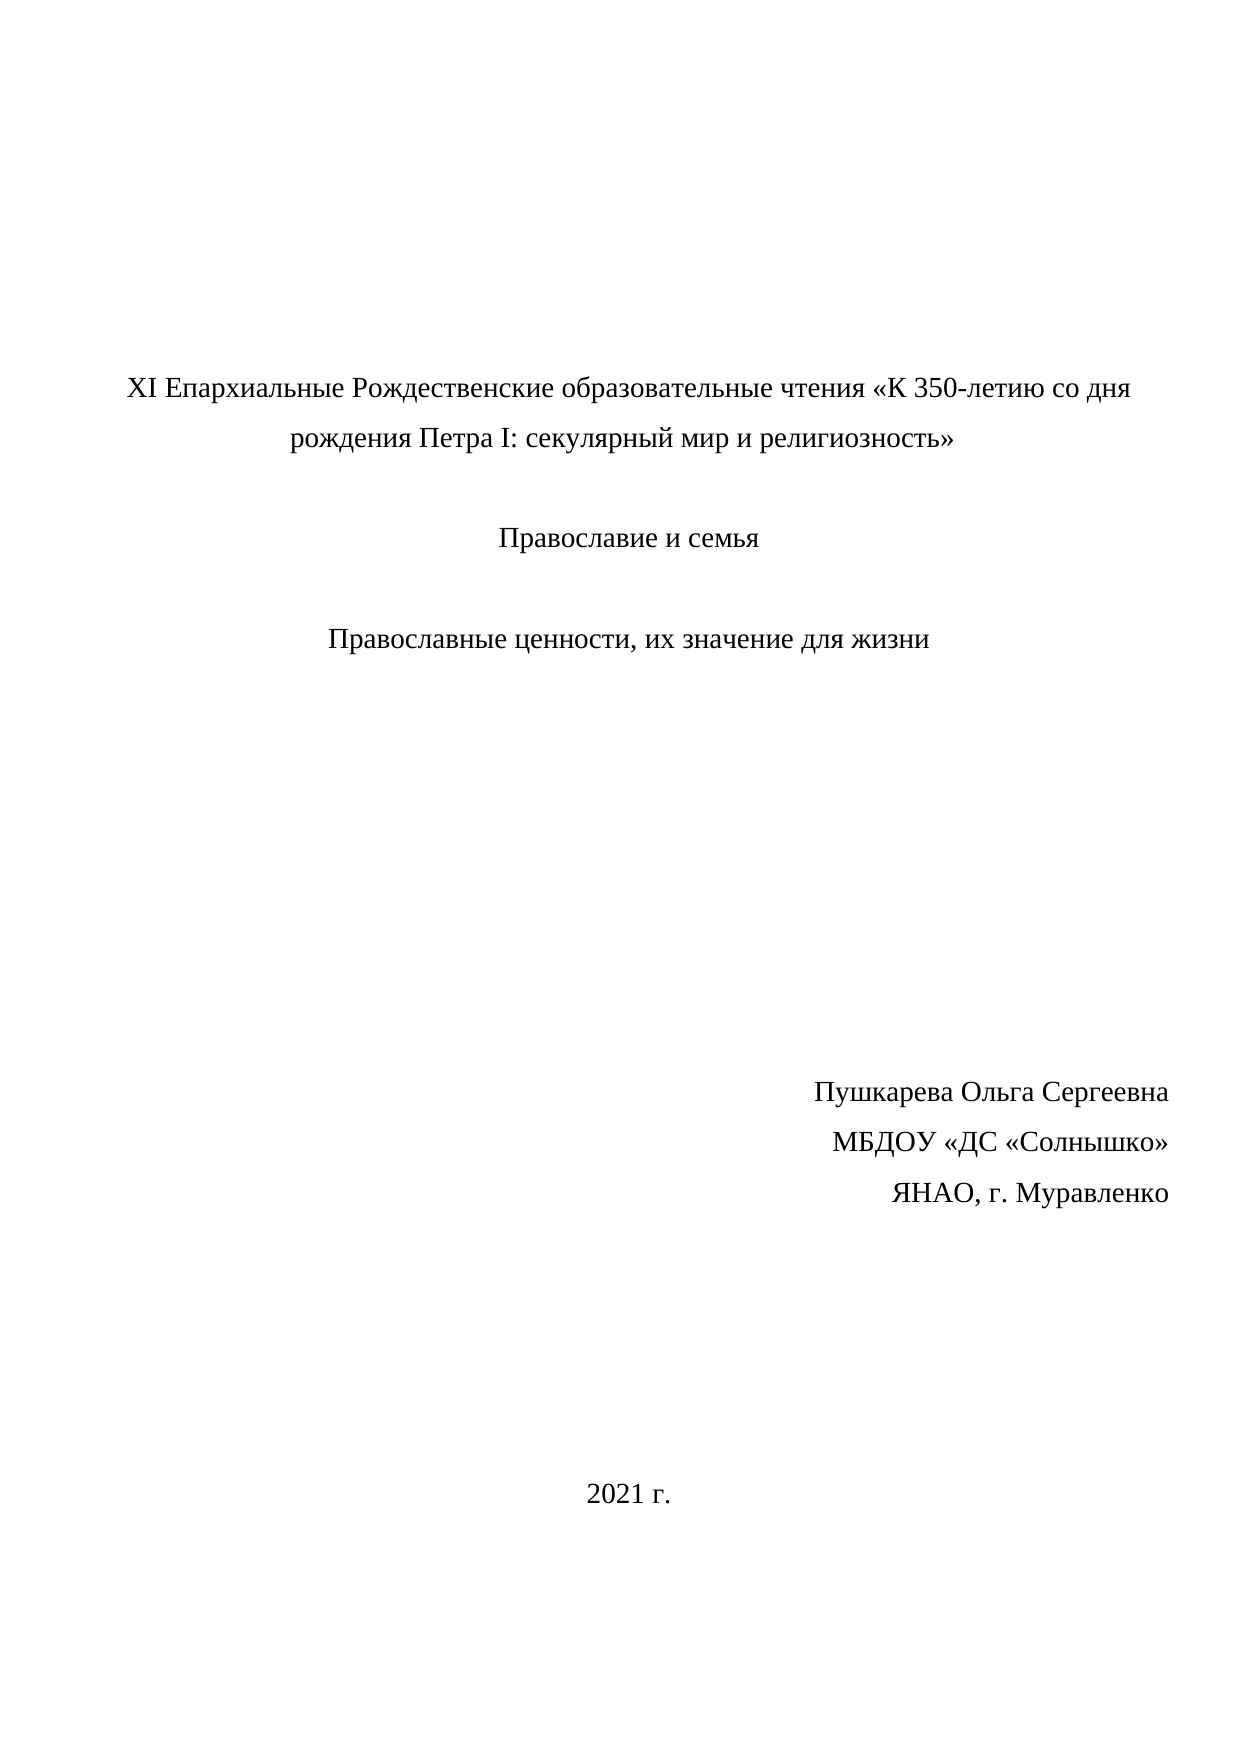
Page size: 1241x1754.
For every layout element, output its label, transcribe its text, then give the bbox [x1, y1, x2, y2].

subtitle Православие и семья [76, 521, 1169, 554]
subtitle XI Епархиальные Рождественские образовательные чтения «К 350-летию со дня рождения Петра I: секулярный мир и религиозность» [76, 370, 1169, 453]
subtitle МБДОУ «ДС «Солнышко» [76, 1124, 1169, 1158]
subtitle Православные ценности, их значение для жизни [76, 621, 1169, 655]
subtitle ЯНАО, г. Муравленко [76, 1175, 1169, 1208]
subtitle 2021 г. [76, 1477, 1169, 1510]
subtitle Пушкарева Ольга Сергеевна [76, 1074, 1169, 1108]
